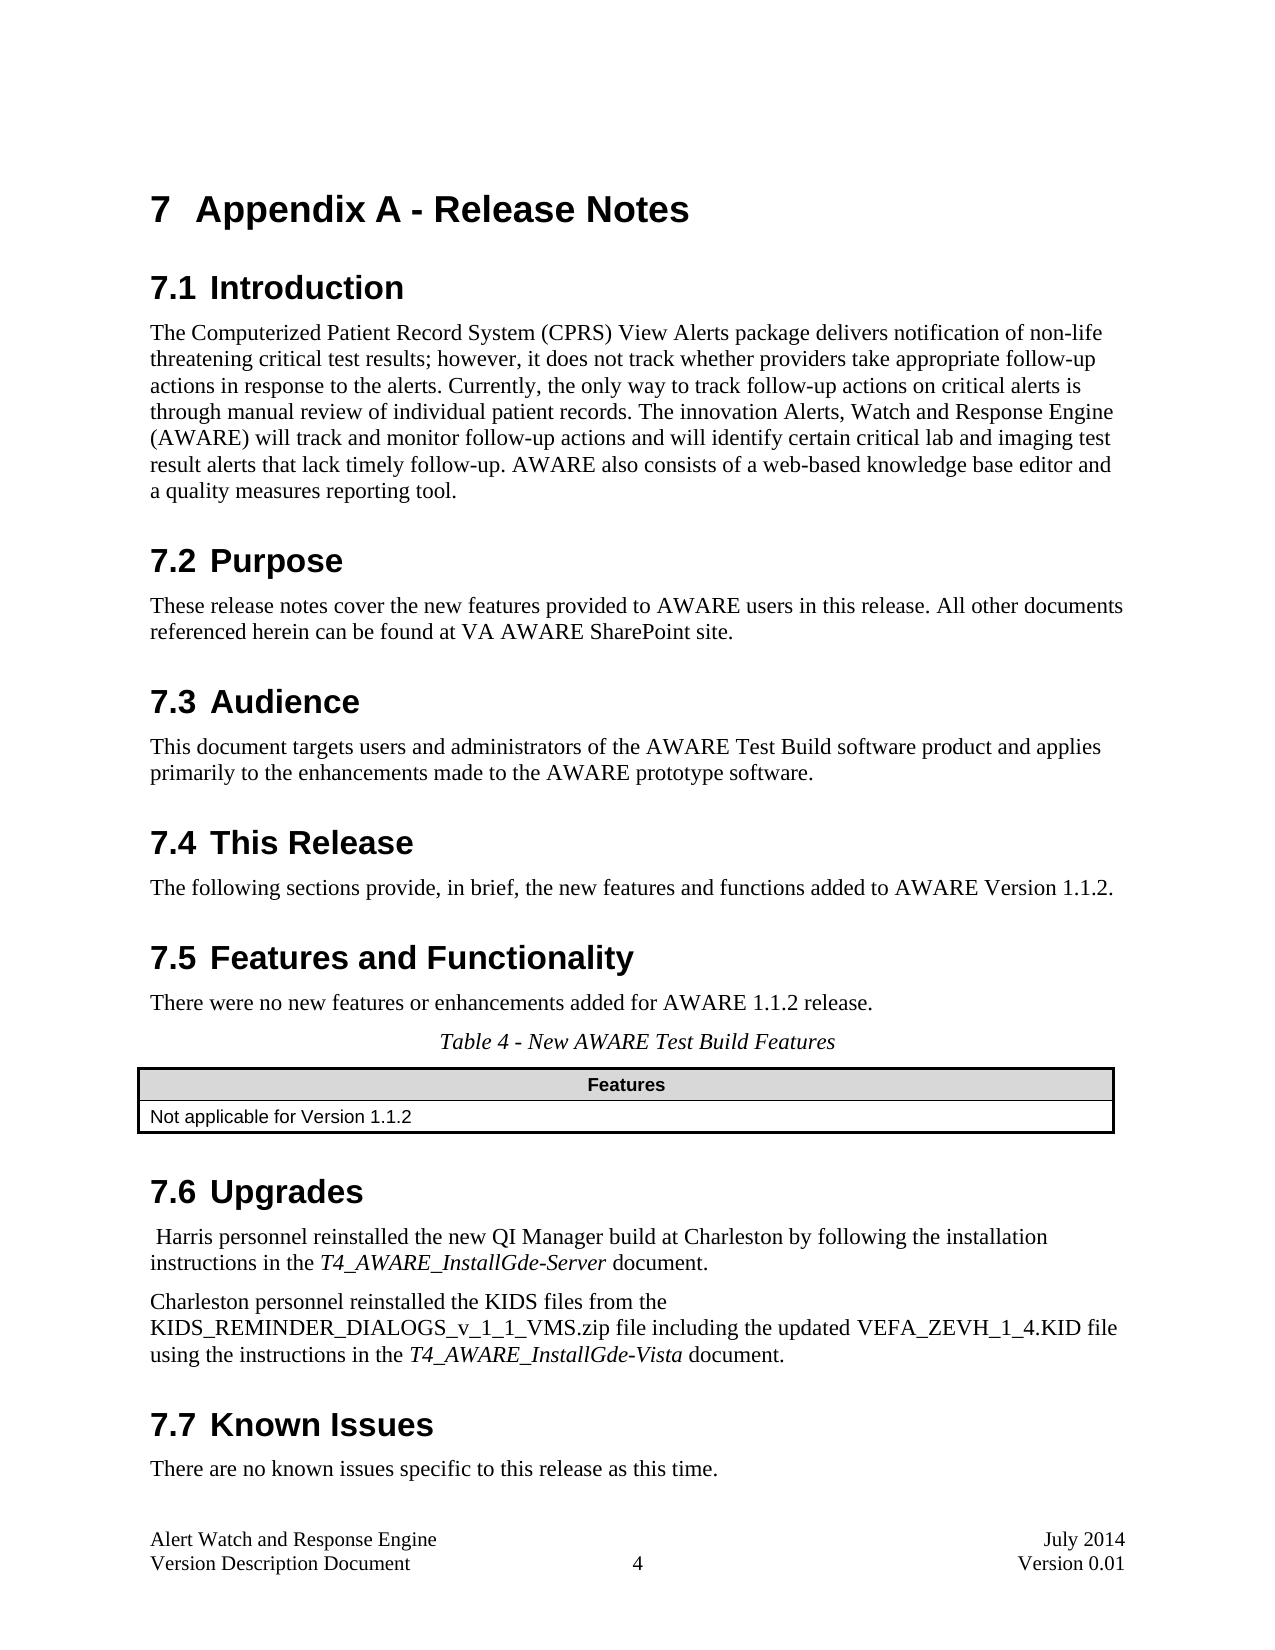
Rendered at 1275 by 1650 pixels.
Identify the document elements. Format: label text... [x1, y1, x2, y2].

text Charleston personnel reinstalled the KIDS files from the KIDS_REMINDER_DIALOGS_v_1_1_VMS.zip file including the updated VEFA_ZEVH_1_4.KID file using the instructions in the T4_AWARE_InstallGde-Vista document. [150, 1288, 1125, 1367]
subtitle Known Issues [150, 1404, 1125, 1443]
table_cell Not applicable for Version 1.1.2 [140, 1101, 1112, 1131]
text Harris personnel reinstalled the new QI Manager build at Charleston by following the installation instructions in the T4_AWARE_InstallGde-Server document. [150, 1223, 1125, 1276]
text Table 4 - New AWARE Test Build Features [150, 1028, 1125, 1054]
subtitle Audience [150, 682, 1125, 721]
subtitle Introduction [150, 268, 1125, 307]
text These release notes cover the new features provided to AWARE users in this release. All other documents referenced herein can be found at VA AWARE SharePoint site. [150, 592, 1125, 645]
text There were no new features or enhancements added for AWARE 1.1.2 release. [150, 989, 1125, 1015]
text The following sections provide, in brief, the new features and functions added to AWARE Version 1.1.2. [150, 874, 1125, 901]
subtitle Purpose [150, 541, 1125, 579]
subtitle Features and Functionality [150, 938, 1125, 977]
subtitle Appendix A - Release Notes [150, 187, 1125, 231]
subtitle This Release [150, 823, 1125, 862]
text There are no known issues specific to this release as this time. [150, 1456, 1125, 1482]
subtitle Upgrades [150, 1172, 1125, 1210]
text This document targets users and administrators of the AWARE Test Build software product and applies primarily to the enhancements made to the AWARE prototype software. [150, 733, 1125, 786]
text The Computerized Patient Record System (CPRS) View Alerts package delivers notification of non-life threatening critical test results; however, it does not track whether providers take appropriate follow-up actions in response to the alerts. Currently, the only way to track follow-up actions on critical alerts is through manual review of individual patient records. The innovation Alerts, Watch and Response Engine (AWARE) will track and monitor follow-up actions and will identify certain critical lab and imaging test result alerts that lack timely follow-up. AWARE also consists of a web-based knowledge base editor and a quality measures reporting tool. [150, 319, 1125, 503]
table_header Features [140, 1070, 1112, 1100]
